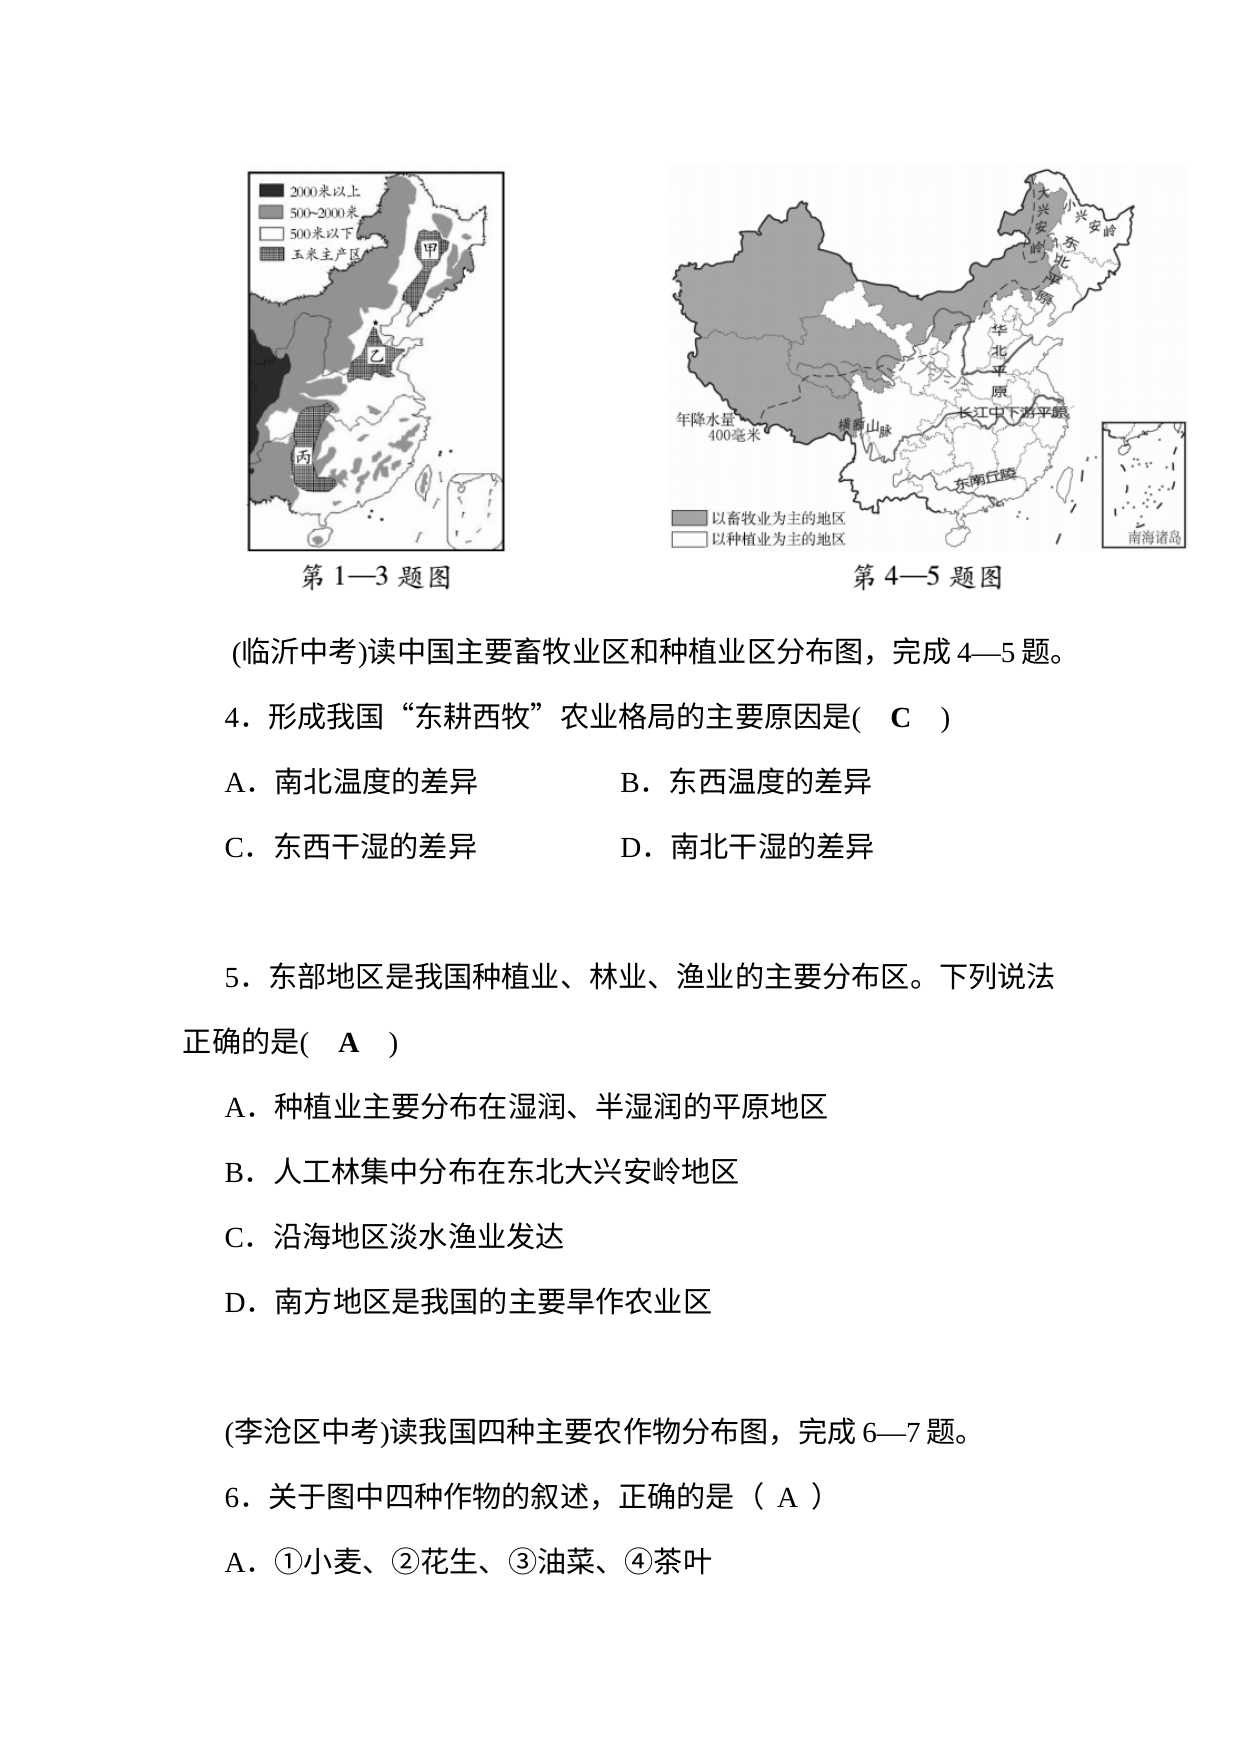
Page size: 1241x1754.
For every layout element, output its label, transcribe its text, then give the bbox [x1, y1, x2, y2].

text (李沧区中考)读我国四种主要农作物分布图，完成6—7题。 [183, 1397, 1058, 1462]
text A．种植业主要分布在湿润、半湿润的平原地区 [183, 1072, 1058, 1137]
picture [224, 162, 1194, 597]
text 6．关于图中四种作物的叙述，正确的是（ A ） [183, 1462, 1058, 1527]
text C．东西干湿的差异 D．南北干湿的差异 [183, 812, 1058, 877]
text B．人工林集中分布在东北大兴安岭地区 [183, 1137, 1058, 1202]
text A．南北温度的差异 B．东西温度的差异 [183, 747, 1058, 812]
text (临沂中考)读中国主要畜牧业区和种植业区分布图，完成4—5题。 [183, 617, 1058, 682]
text 4．形成我国“东耕西牧”农业格局的主要原因是( C ) [183, 682, 1058, 747]
text D．南方地区是我国的主要旱作农业区 [183, 1267, 1058, 1332]
text C．沿海地区淡水渔业发达 [183, 1202, 1058, 1267]
text 5．东部地区是我国种植业、林业、渔业的主要分布区。下列说法正确的是( A ) [183, 942, 1058, 1072]
text A．①小麦、②花生、③油菜、④茶叶 [183, 1527, 1058, 1592]
